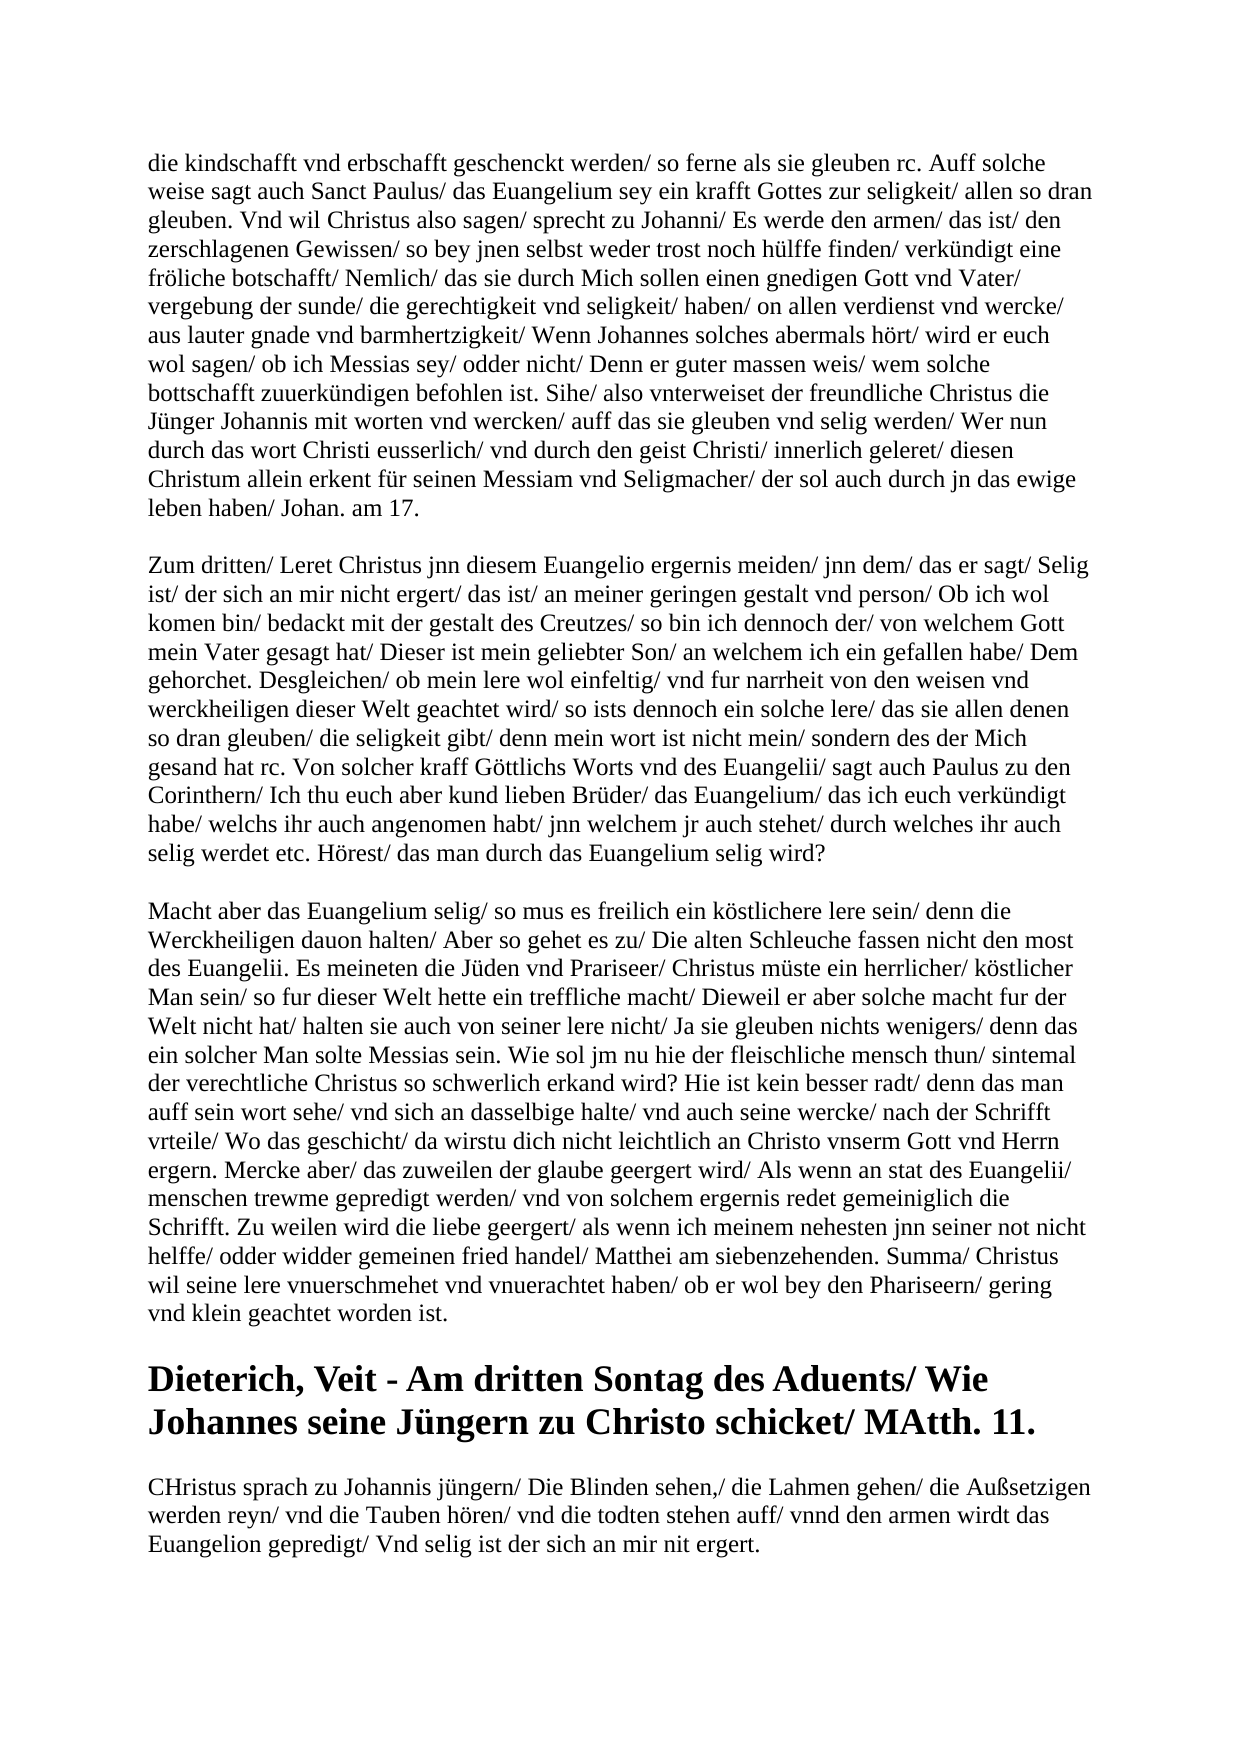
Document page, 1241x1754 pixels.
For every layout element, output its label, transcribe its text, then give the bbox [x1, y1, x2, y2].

text CHristus sprach zu Johannis jüngern/ Die Blinden sehen,/ die Lahmen gehen/ die Außsetzigen werden reyn/ vnd die Tauben hören/ vnd die todten stehen auff/ vnnd den armen wirdt das Euangelion gepredigt/ Vnd selig ist der sich an mir nit ergert. [148, 1472, 1093, 1558]
text Zum dritten/ Leret Christus jnn diesem Euangelio ergernis meiden/ jnn dem/ das er sagt/ Selig ist/ der sich an mir nicht ergert/ das ist/ an meiner geringen gestalt vnd person/ Ob ich wol komen bin/ bedackt mit der gestalt des Creutzes/ so bin ich dennoch der/ von welchem Gott mein Vater gesagt hat/ Dieser ist mein geliebter Son/ an welchem ich ein gefallen habe/ Dem gehorchet. Desgleichen/ ob mein lere wol einfeltig/ vnd fur narrheit von den weisen vnd werckheiligen dieser Welt geachtet wird/ so ists dennoch ein solche lere/ das sie allen denen so dran gleuben/ die seligkeit gibt/ denn mein wort ist nicht mein/ sondern des der Mich gesand hat rc. Von solcher kraff Göttlichs Worts vnd des Euangelii/ sagt auch Paulus zu den Corinthern/ Ich thu euch aber kund lieben Brüder/ das Euangelium/ das ich euch verkündigt habe/ welchs ihr auch angenomen habt/ jnn welchem jr auch stehet/ durch welches ihr auch selig werdet etc. Hörest/ das man durch das Euangelium selig wird? [148, 551, 1093, 867]
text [148, 148, 1093, 521]
text Macht aber das Euangelium selig/ so mus es freilich ein köstlichere lere sein/ denn die Werckheiligen dauon halten/ Aber so gehet es zu/ Die alten Schleuche fassen nicht den most des Euangelii. Es meineten die Jüden vnd Prariseer/ Christus müste ein herrlicher/ köstlicher Man sein/ so fur dieser Welt hette ein treffliche macht/ Dieweil er aber solche macht fur der Welt nicht hat/ halten sie auch von seiner lere nicht/ Ja sie gleuben nichts wenigers/ denn das ein solcher Man solte Messias sein. Wie sol jm nu hie der fleischliche mensch thun/ sintemal der verechtliche Christus so schwerlich erkand wird? Hie ist kein besser radt/ denn das man auff sein wort sehe/ vnd sich an dasselbige halte/ vnd auch seine wercke/ nach der Schrifft vrteile/ Wo das geschicht/ da wirstu dich nicht leichtlich an Christo vnserm Gott vnd Herrn ergern. Mercke aber/ das zuweilen der glaube geergert wird/ Als wenn an stat des Euangelii/ menschen trewme gepredigt werden/ vnd von solchem ergernis redet gemeiniglich die Schrifft. Zu weilen wird die liebe geergert/ als wenn ich meinem nehesten jnn seiner not nicht helffe/ odder widder gemeinen fried handel/ Matthei am siebenzehenden. Summa/ Christus wil seine lere vnuerschmehet vnd vnuerachtet haben/ ob er wol bey den Phariseern/ gering vnd klein geachtet worden ist. [148, 896, 1093, 1327]
subtitle Dieterich, Veit - Am dritten Sontag des Aduents/ Wie Johannes seine Jüngern zu Christo schicket/ MAtth. 11. [148, 1356, 1093, 1443]
